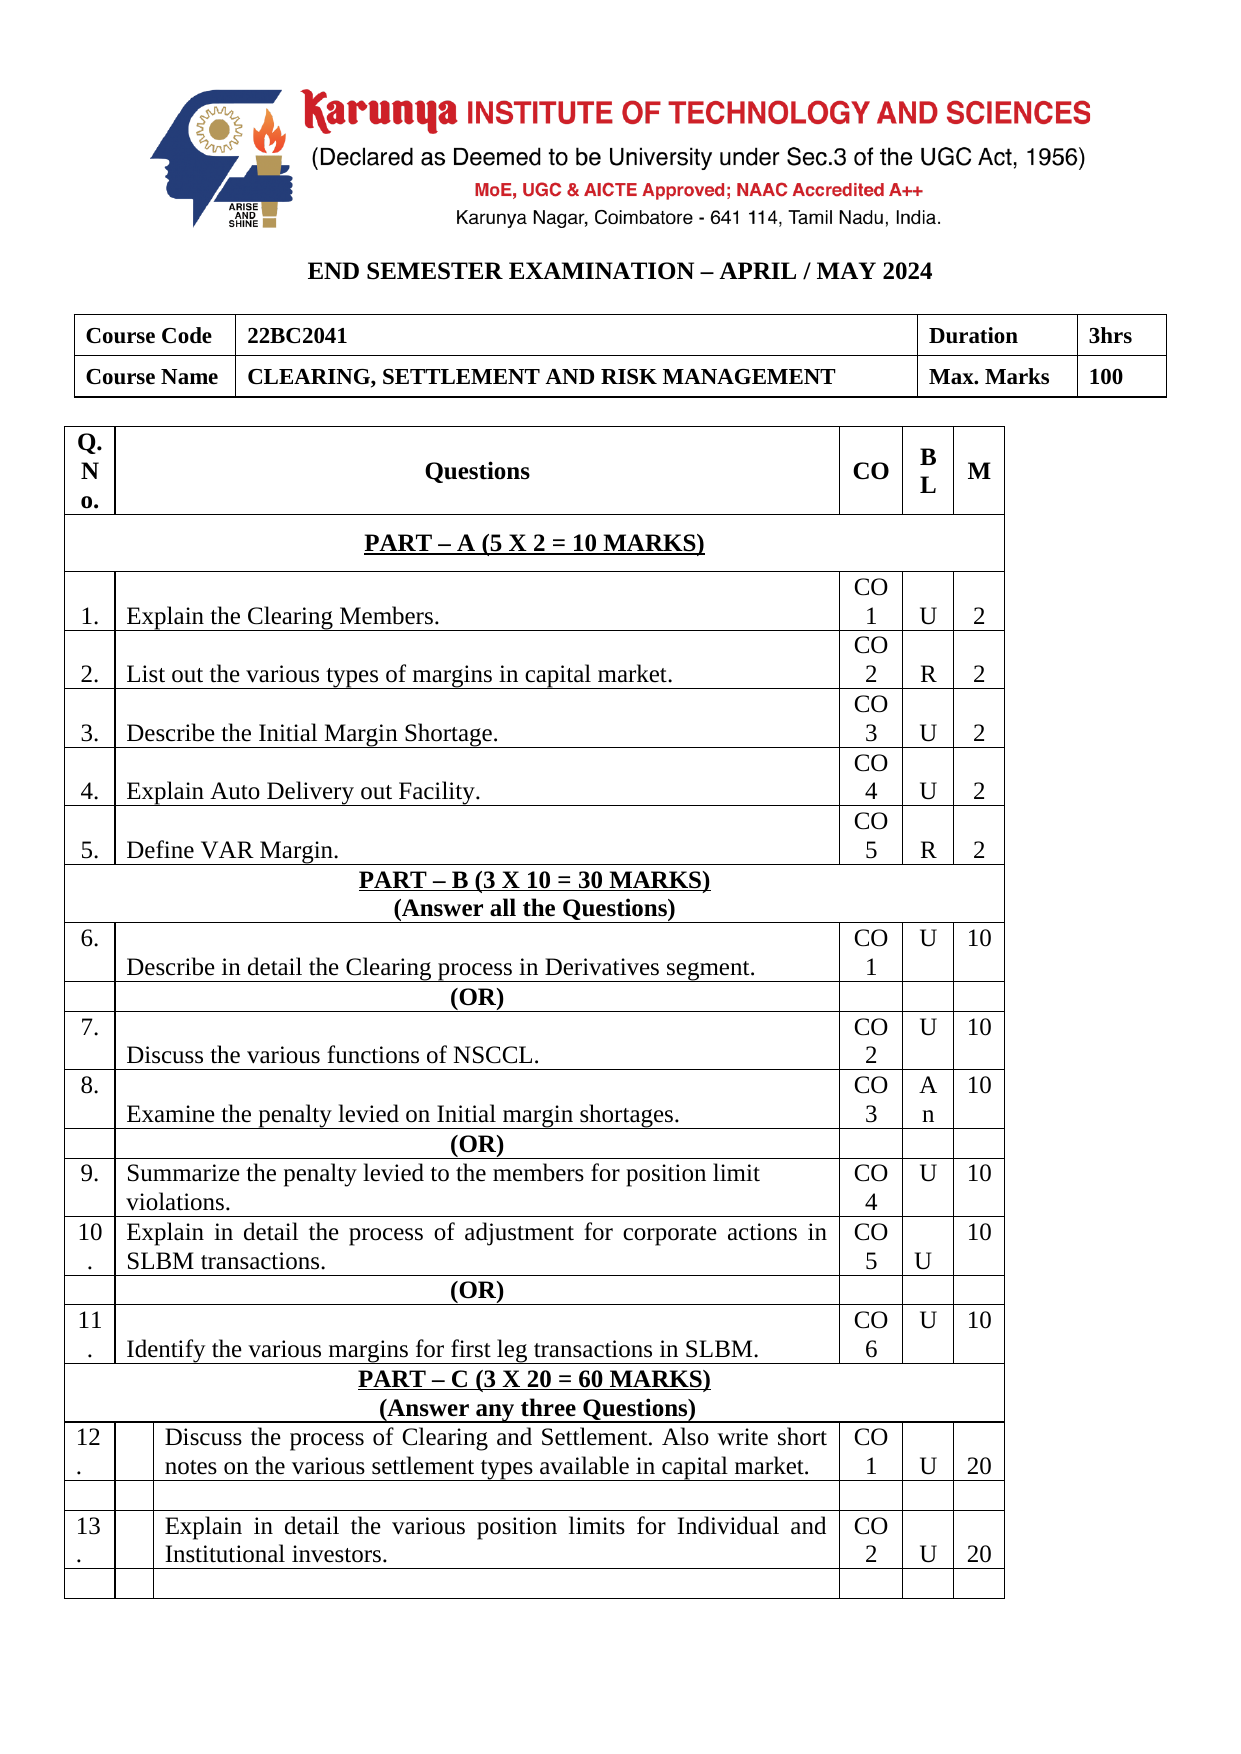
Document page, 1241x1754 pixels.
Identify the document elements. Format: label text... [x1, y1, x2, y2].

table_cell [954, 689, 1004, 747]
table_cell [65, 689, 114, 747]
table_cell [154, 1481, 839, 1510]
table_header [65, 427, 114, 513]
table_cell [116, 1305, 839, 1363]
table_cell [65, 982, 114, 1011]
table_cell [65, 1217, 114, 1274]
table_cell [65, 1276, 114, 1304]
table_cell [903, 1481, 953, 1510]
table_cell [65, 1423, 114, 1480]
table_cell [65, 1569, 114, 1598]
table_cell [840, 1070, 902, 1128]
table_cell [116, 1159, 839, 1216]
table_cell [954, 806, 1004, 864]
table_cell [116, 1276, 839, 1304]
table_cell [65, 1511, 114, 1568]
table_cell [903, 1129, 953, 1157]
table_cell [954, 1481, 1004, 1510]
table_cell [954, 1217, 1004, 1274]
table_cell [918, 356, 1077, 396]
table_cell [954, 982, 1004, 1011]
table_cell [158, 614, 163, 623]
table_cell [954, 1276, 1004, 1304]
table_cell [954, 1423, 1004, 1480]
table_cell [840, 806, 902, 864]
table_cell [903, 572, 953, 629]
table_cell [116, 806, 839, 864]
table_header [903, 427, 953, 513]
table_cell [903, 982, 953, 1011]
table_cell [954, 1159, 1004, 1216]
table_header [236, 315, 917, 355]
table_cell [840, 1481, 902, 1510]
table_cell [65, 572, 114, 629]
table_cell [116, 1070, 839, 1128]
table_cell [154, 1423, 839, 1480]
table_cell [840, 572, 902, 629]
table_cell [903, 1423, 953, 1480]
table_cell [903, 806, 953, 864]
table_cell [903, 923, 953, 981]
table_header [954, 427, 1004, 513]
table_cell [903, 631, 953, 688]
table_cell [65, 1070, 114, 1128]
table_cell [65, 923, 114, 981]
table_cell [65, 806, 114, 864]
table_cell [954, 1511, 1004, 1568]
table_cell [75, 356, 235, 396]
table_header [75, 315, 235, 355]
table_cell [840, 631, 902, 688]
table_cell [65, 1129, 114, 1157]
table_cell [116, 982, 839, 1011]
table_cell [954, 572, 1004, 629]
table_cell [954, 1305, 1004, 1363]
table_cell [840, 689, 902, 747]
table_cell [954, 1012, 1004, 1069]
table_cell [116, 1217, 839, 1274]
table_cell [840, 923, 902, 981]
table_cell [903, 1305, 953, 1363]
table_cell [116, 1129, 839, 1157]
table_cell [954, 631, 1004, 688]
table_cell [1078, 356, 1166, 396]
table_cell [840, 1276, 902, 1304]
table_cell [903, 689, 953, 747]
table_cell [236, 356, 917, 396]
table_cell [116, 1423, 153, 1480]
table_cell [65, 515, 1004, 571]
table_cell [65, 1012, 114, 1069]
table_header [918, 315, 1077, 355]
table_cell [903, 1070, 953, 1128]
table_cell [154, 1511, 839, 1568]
picture [150, 89, 1091, 228]
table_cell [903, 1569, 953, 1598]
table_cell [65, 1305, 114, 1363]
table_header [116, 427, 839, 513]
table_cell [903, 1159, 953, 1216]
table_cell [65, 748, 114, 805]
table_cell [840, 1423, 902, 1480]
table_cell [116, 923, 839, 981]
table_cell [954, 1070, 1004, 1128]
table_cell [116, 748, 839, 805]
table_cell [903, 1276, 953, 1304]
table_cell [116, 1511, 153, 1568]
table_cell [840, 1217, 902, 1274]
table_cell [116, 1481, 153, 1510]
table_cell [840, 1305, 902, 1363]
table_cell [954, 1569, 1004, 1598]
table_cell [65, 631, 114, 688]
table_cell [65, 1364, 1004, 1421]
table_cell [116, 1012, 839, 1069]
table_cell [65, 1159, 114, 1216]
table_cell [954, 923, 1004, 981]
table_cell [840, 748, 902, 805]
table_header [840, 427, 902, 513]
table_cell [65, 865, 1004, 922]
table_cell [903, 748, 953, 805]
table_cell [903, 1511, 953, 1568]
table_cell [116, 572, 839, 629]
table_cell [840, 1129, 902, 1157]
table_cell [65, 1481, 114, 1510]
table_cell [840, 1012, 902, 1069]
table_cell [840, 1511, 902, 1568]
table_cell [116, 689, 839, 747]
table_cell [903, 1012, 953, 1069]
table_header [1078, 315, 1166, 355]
text END SEMESTER EXAMINATION – APRIL / MAY 2024 [150, 256, 1090, 285]
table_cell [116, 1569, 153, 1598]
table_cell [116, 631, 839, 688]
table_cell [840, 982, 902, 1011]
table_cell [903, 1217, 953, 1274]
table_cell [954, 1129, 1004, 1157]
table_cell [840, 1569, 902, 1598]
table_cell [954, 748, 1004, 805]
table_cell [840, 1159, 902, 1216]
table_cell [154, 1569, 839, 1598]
